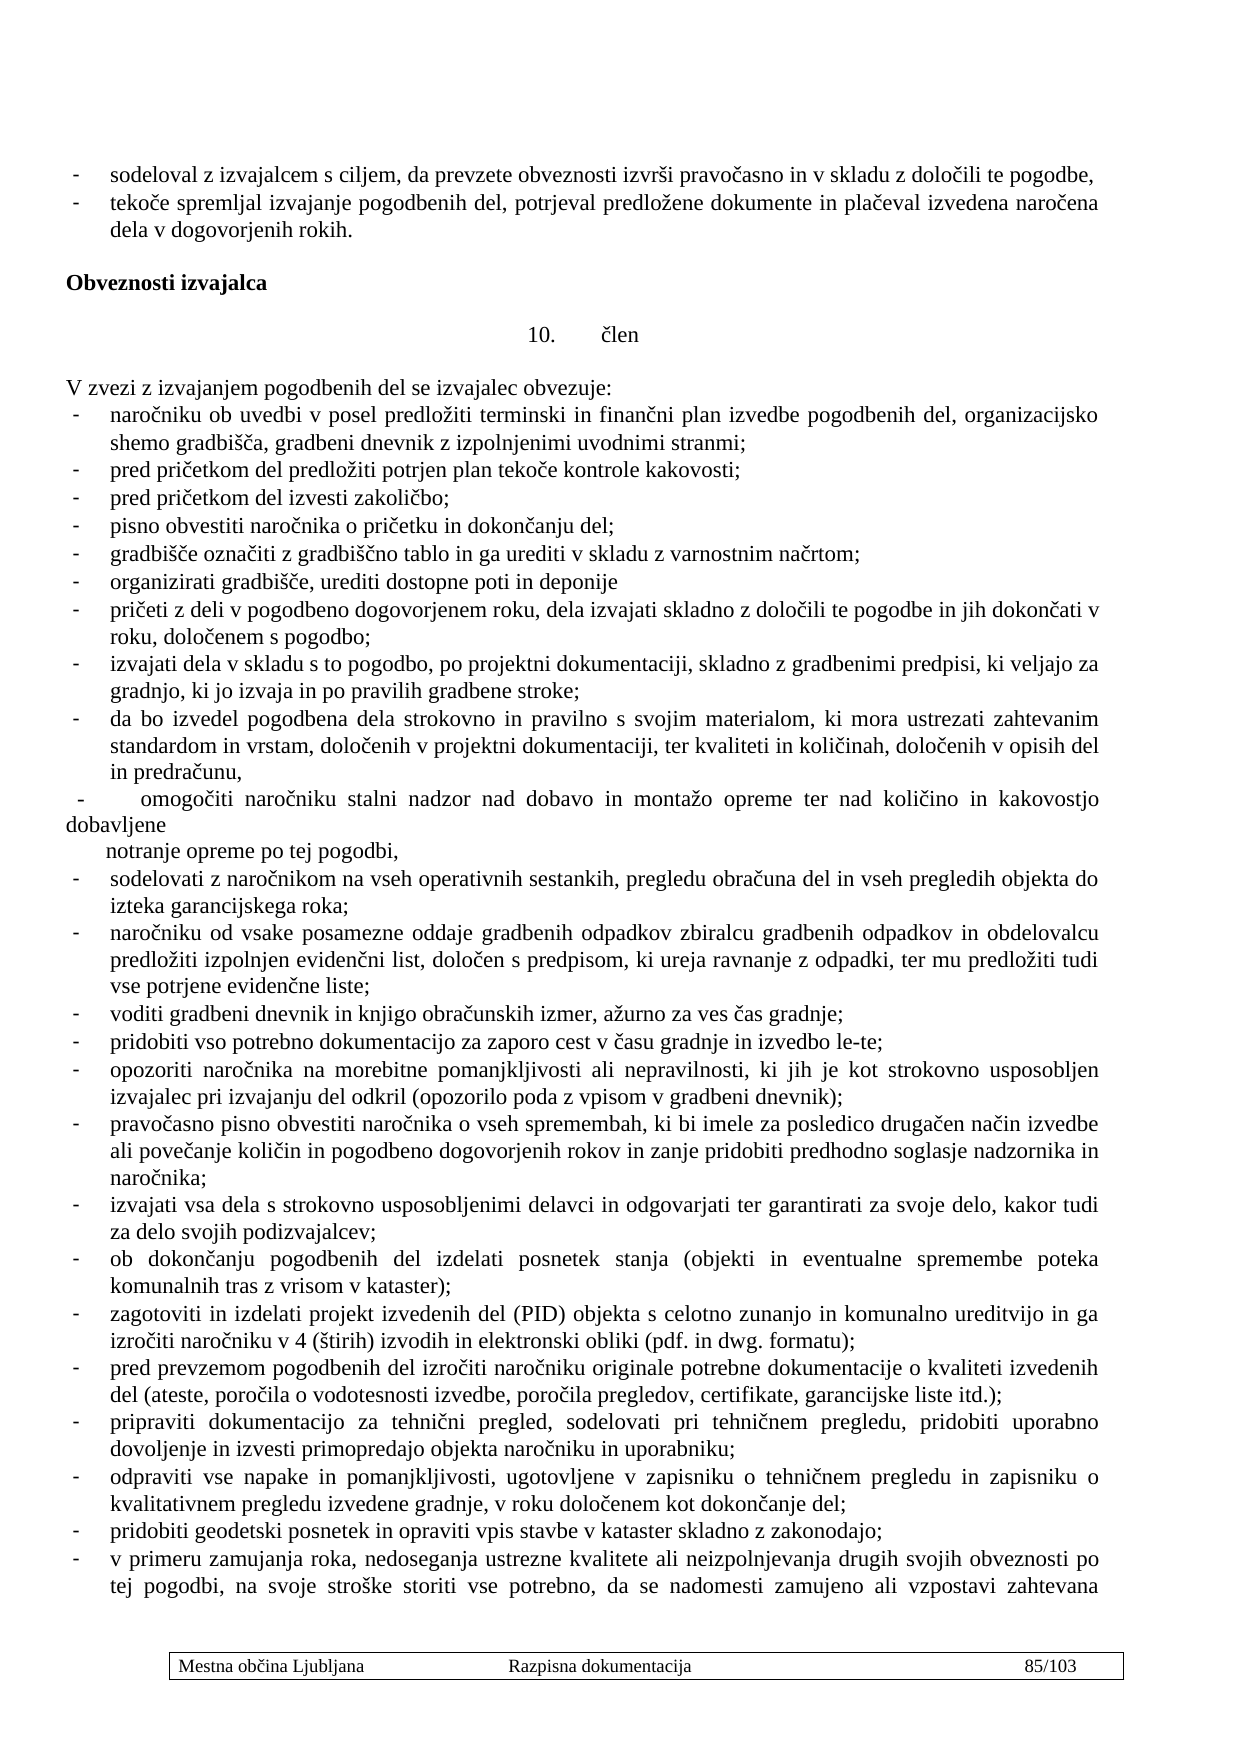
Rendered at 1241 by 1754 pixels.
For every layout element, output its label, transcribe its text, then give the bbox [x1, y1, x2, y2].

list odpraviti vse napake in pomanjkljivosti, ugotovljene v zapisniku o tehničnem pregledu in zapisniku o kvalitativnem pregledu izvedene gradnje, v roku določenem kot dokončanje del; [72, 1462, 1101, 1516]
text V zvezi z izvajanjem pogodbenih del se izvajalec obvezuje: [66, 374, 1101, 401]
list člen [66, 322, 1101, 348]
list organizirati gradbišče, urediti dostopne poti in deponije [72, 567, 1101, 595]
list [72, 1544, 1101, 1598]
list naročniku ob uvedbi v posel predložiti terminski in finančni plan izvedbe pogodbenih del, organizacijsko shemo gradbišča, gradbeni dnevnik z izpolnjenimi uvodnimi stranmi; [72, 401, 1101, 455]
text - omogočiti naročniku stalni nadzor nad dobavo in montažo opreme ter nad količino in kakovostjo dobavljene [66, 784, 1101, 837]
list pred pričetkom del izvesti zakoličbo; [72, 483, 1101, 511]
list pripraviti dokumentacijo za tehnični pregled, sodelovati pri tehničnem pregledu, pridobiti uporabno dovoljenje in izvesti primopredajo objekta naročniku in uporabniku; [72, 1407, 1101, 1462]
list pričeti z deli v pogodbeno dogovorjenem roku, dela izvajati skladno z določili te pogodbe in jih dokončati v roku, določenem s pogodbo; [72, 595, 1101, 649]
list pridobiti geodetski posnetek in opraviti vpis stavbe v kataster skladno z zakonodajo; [72, 1516, 1101, 1544]
text notranje opreme po tej pogodbi, [66, 837, 1101, 864]
list izvajati vsa dela s strokovno usposobljenimi delavci in odgovarjati ter garantirati za svoje delo, kakor tudi za delo svojih podizvajalcev; [72, 1190, 1101, 1244]
list opozoriti naročnika na morebitne pomanjkljivosti ali nepravilnosti, ki jih je kot strokovno usposobljen izvajalec pri izvajanju del odkril (opozorilo poda z vpisom v gradbeni dnevnik); [72, 1055, 1101, 1109]
list pred pričetkom del predložiti potrjen plan tekoče kontrole kakovosti; [72, 455, 1101, 483]
list zagotoviti in izdelati projekt izvedenih del (PID) objekta s celotno zunanjo in komunalno ureditvijo in ga izročiti naročniku v 4 (štirih) izvodih in elektronski obliki (pdf. in dwg. formatu); [72, 1299, 1101, 1353]
text Obveznosti izvajalca [66, 269, 1101, 295]
list pred prevzemom pogodbenih del izročiti naročniku originale potrebne dokumentacije o kvaliteti izvedenih del (ateste, poročila o vodotesnosti izvedbe, poročila pregledov, certifikate, garancijske liste itd.); [72, 1353, 1101, 1407]
list naročniku od vsake posamezne oddaje gradbenih odpadkov zbiralcu gradbenih odpadkov in obdelovalcu predložiti izpolnjen evidenčni list, določen s predpisom, ki ureja ravnanje z odpadki, ter mu predložiti tudi vse potrjene evidenčne liste; [72, 918, 1101, 999]
list voditi gradbeni dnevnik in knjigo obračunskih izmer, ažurno za ves čas gradnje; [72, 999, 1101, 1027]
list pisno obvestiti naročnika o pričetku in dokončanju del; [72, 511, 1101, 539]
list sodeloval z izvajalcem s ciljem, da prevzete obveznosti izvrši pravočasno in v skladu z določili te pogodbe, [72, 160, 1101, 188]
list gradbišče označiti z gradbiščno tablo in ga urediti v skladu z varnostnim načrtom; [72, 539, 1101, 567]
list tekoče spremljal izvajanje pogodbenih del, potrjeval predložene dokumente in plačeval izvedena naročena dela v dogovorjenih rokih. [72, 188, 1101, 242]
list pridobiti vso potrebno dokumentacijo za zaporo cest v času gradnje in izvedbo le-te; [72, 1027, 1101, 1055]
list sodelovati z naročnikom na vseh operativnih sestankih, pregledu obračuna del in vseh pregledih objekta do izteka garancijskega roka; [72, 864, 1101, 918]
list ob dokončanju pogodbenih del izdelati posnetek stanja (objekti in eventualne spremembe poteka komunalnih tras z vrisom v kataster); [72, 1244, 1101, 1299]
list izvajati dela v skladu s to pogodbo, po projektni dokumentaciji, skladno z gradbenimi predpisi, ki veljajo za gradnjo, ki jo izvaja in po pravilih gradbene stroke; [72, 649, 1101, 704]
list pravočasno pisno obvestiti naročnika o vseh spremembah, ki bi imele za posledico drugačen način izvedbe ali povečanje količin in pogodbeno dogovorjenih rokov in zanje pridobiti predhodno soglasje nadzornika in naročnika; [72, 1109, 1101, 1190]
list da bo izvedel pogodbena dela strokovno in pravilno s svojim materialom, ki mora ustrezati zahtevanim standardom in vrstam, določenih v projektni dokumentaciji, ter kvaliteti in količinah, določenih v opisih del in predračunu, [72, 704, 1101, 784]
